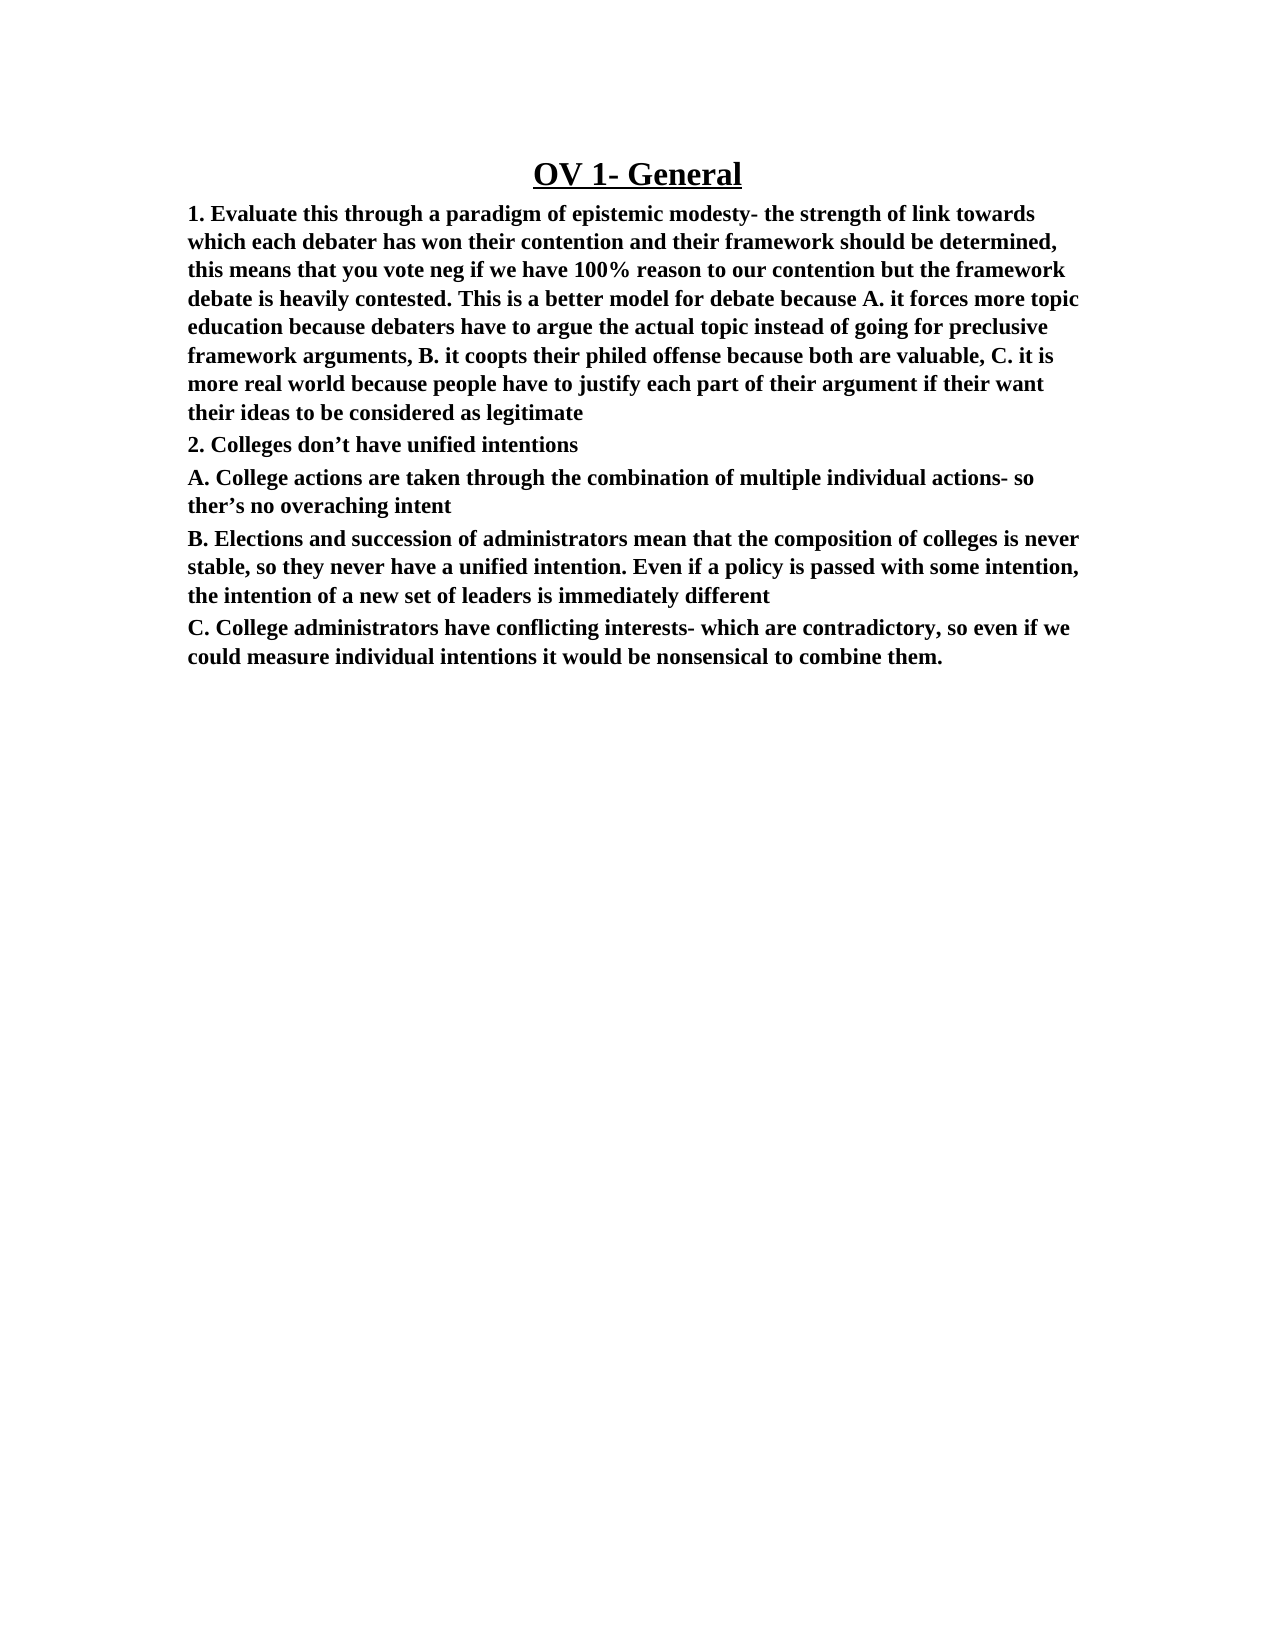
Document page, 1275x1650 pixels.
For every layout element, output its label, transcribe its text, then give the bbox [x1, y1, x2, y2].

subtitle A. College actions are taken through the combination of multiple individual actions- so ther’s no overaching intent [187, 464, 1087, 519]
subtitle OV 1- General [187, 154, 1087, 192]
subtitle 2. Colleges don’t have unified intentions [187, 431, 1087, 458]
subtitle B. Elections and succession of administrators mean that the composition of colleges is never stable, so they never have a unified intention. Even if a policy is passed with some intention, the intention of a new set of leaders is immediately different [187, 525, 1087, 608]
subtitle 1. Evaluate this through a paradigm of epistemic modesty- the strength of link towards which each debater has won their contention and their framework should be determined, this means that you vote neg if we have 100% reason to our contention but the framework debate is heavily contested. This is a better model for debate because A. it forces more topic education because debaters have to argue the actual topic instead of going for preclusive framework arguments, B. it coopts their philed offense because both are valuable, C. it is more real world because people have to justify each part of their argument if their want their ideas to be considered as legitimate [187, 200, 1087, 425]
subtitle C. College administrators have conflicting interests- which are contradictory, so even if we could measure individual intentions it would be nonsensical to combine them. [187, 614, 1087, 669]
